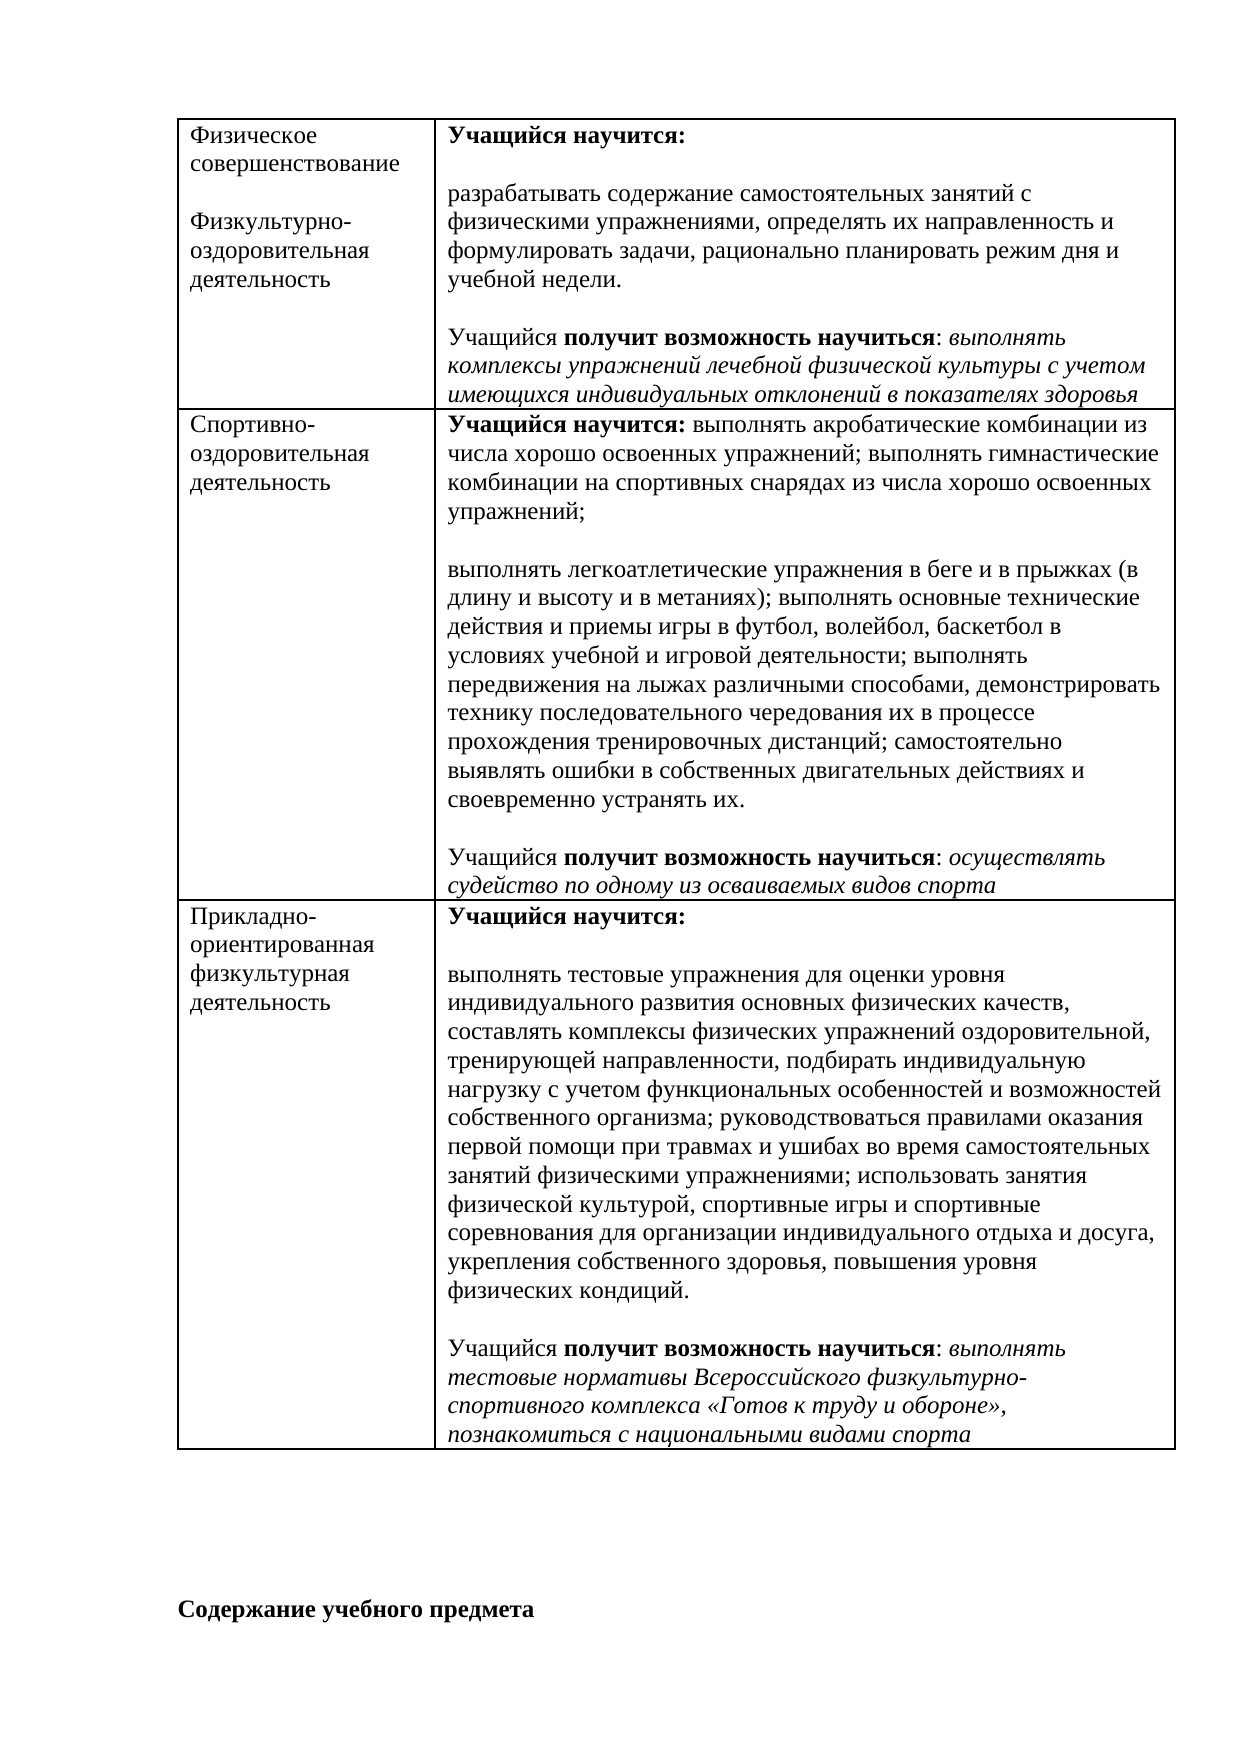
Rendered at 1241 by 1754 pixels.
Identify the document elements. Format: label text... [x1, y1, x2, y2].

table_cell Физическое совершенствование Физкультурно-оздоровительная деятельность [179, 120, 434, 408]
table_cell Учащийся научится: разрабатывать содержание самостоятельных занятий с физическими упражнениями, определять их направленность и формулировать задачи, рационально планировать режим дня и учебной недели. Учащийся получит возможность научиться: выполнять комплексы упражнений лечебной физической культуры с учетом имеющихся индивидуальных отклонений в показателях здоровья [436, 120, 1174, 408]
table_cell Спортивно-оздоровительная деятельность [179, 410, 434, 899]
table_cell Учащийся научится: выполнять тестовые упражнения для оценки уровня индивидуального развития основных физических качеств, составлять комплексы физических упражнений оздоровительной, тренирующей направленности, подбирать индивидуальную нагрузку с учетом функциональных особенностей и возможностей собственного организма; руководствоваться правилами оказания первой помощи при травмах и ушибах во время самостоятельных занятий физическими упражнениями; использовать занятия физической культурой, спортивные игры и спортивные соревнования для организации индивидуального отдыха и досуга, укрепления собственного здоровья, повышения уровня физических кондиций. Учащийся получит возможность научиться: выполнять тестовые нормативы Всероссийского физкультурно- спортивного комплекса «Готов к труду и обороне», познакомиться с национальными видами спорта [436, 901, 1174, 1448]
text Содержание учебного предмета [177, 1594, 842, 1623]
table_cell Учащийся научится: выполнять акробатические комбинации из числа хорошо освоенных упражнений; выполнять гимнастические комбинации на спортивных снарядах из числа хорошо освоенных упражнений; выполнять легкоатлетические упражнения в беге и в прыжках (в длину и высоту и в метаниях); выполнять основные технические действия и приемы игры в футбол, волейбол, баскетбол в условиях учебной и игровой деятельности; выполнять передвижения на лыжах различными способами, демонстрировать технику последовательного чередования их в процессе прохождения тренировочных дистанций; самостоятельно выявлять ошибки в собственных двигательных действиях и своевременно устранять их. Учащийся получит возможность научиться: осуществлять судейство по одному из осваиваемых видов спорта [436, 410, 1174, 899]
table_cell Прикладно-ориентированная физкультурная деятельность [179, 901, 434, 1448]
